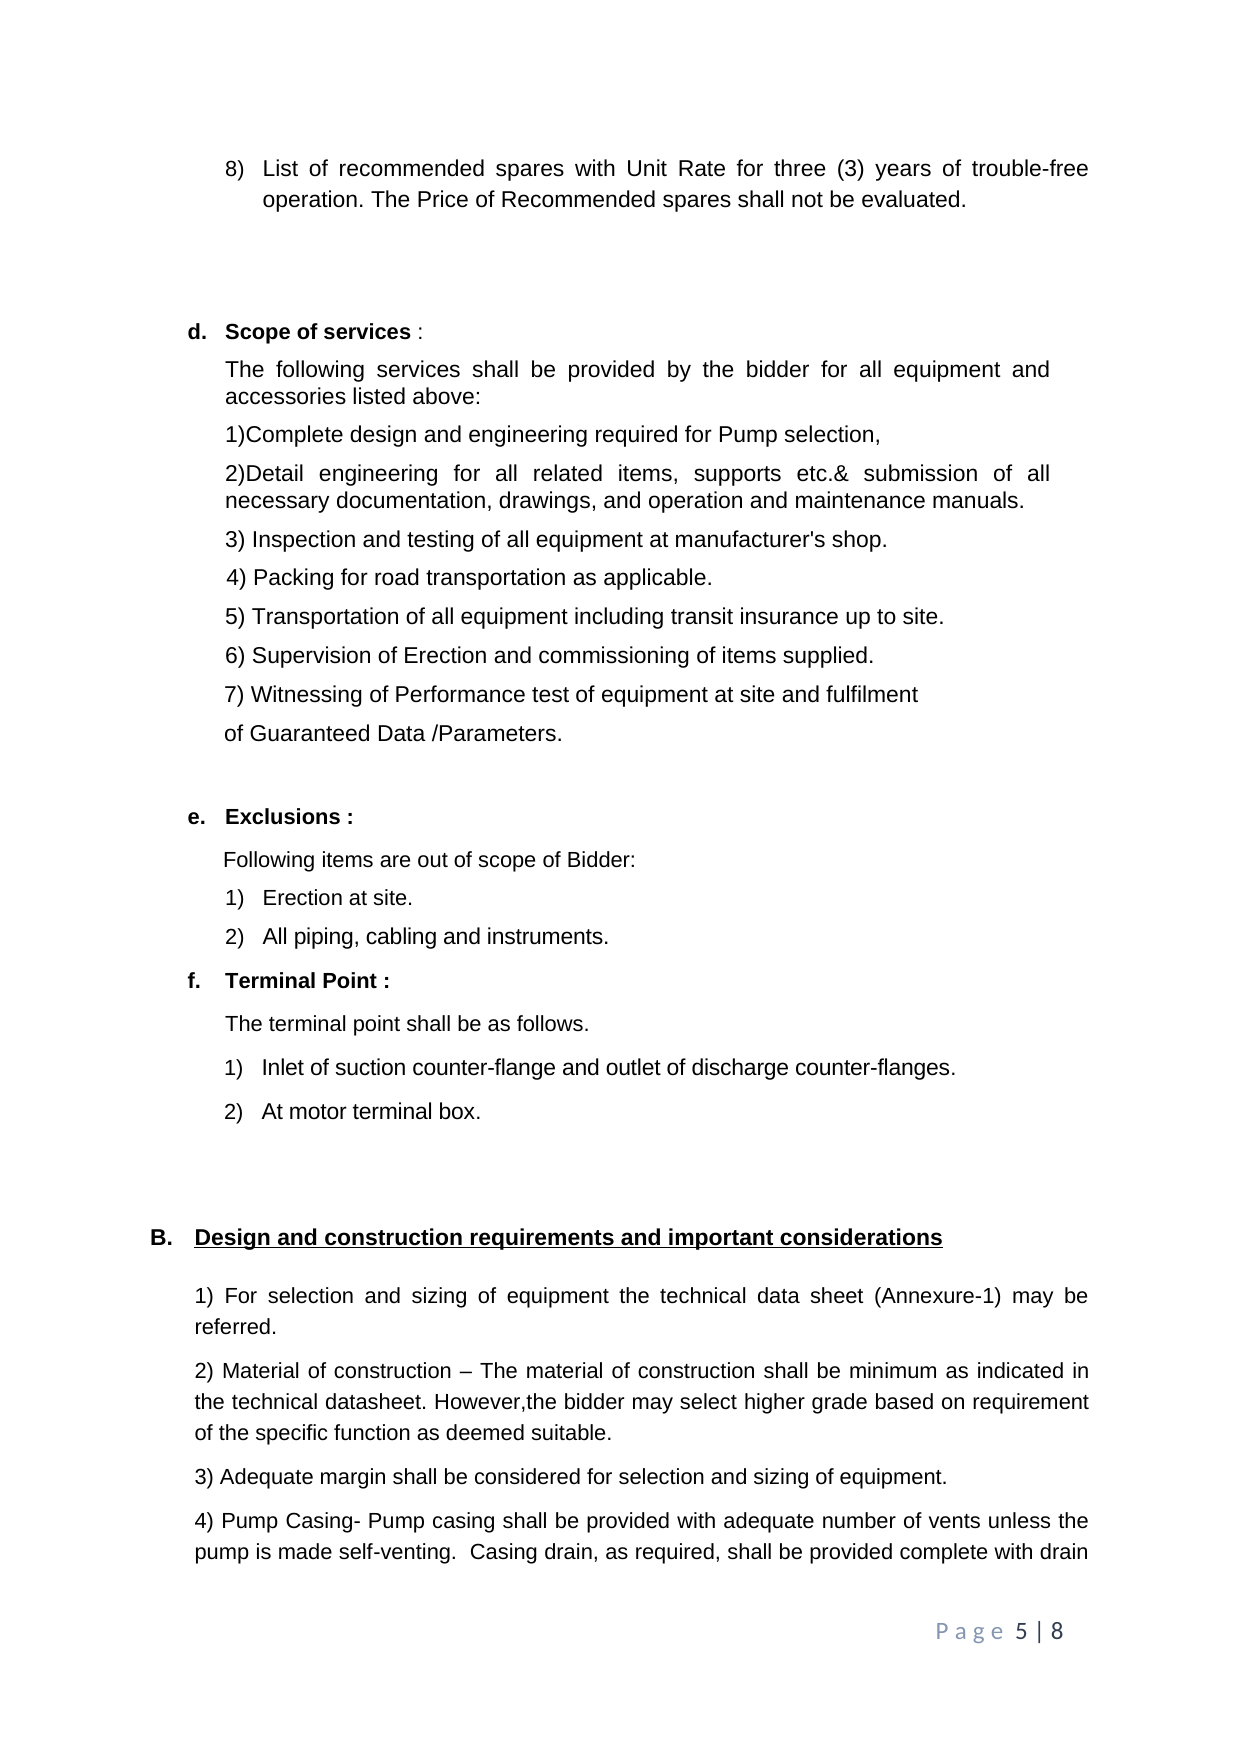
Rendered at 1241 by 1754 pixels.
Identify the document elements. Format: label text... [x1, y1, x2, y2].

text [194, 1502, 1090, 1564]
list All piping, cabling and instruments. [225, 923, 1090, 949]
text 2)Detail engineering for all related items, supports etc.& submission of all necessary documentation, drawings, and operation and maintenance manuals. [225, 460, 1050, 513]
text 3) Adequate margin shall be considered for selection and sizing of equipment. [194, 1458, 1090, 1489]
list Scope of services : [187, 312, 1090, 344]
text 1) For selection and sizing of equipment the technical data sheet (Annexure-1) may be referred. [194, 1277, 1090, 1339]
text 3) Inspection and testing of all equipment at manufacturer's shop. [225, 526, 1050, 552]
list Exclusions : [187, 797, 1090, 829]
text 7) Witnessing of Performance test of equipment at site and fulfilment [224, 681, 1050, 707]
list At motor terminal box. [224, 1093, 1090, 1124]
list List of recommended spares with Unit Rate for three (3) years of trouble-free operation. The Price of Recommended spares shall not be evaluated. [225, 150, 1090, 212]
list Terminal Point : [187, 962, 1090, 993]
text The following services shall be provided by the bidder for all equipment and accessories listed above: [225, 356, 1050, 409]
text 2) Material of construction – The material of construction shall be minimum as indicated in the technical datasheet. However,the bidder may select higher grade based on requirement of the specific function as deemed suitable. [194, 1352, 1090, 1446]
text The terminal point shall be as follows. [225, 1005, 1090, 1037]
list Design and construction requirements and important considerations [150, 1224, 1090, 1250]
list Erection at site. [225, 885, 1090, 910]
text Following items are out of scope of Bidder: [150, 841, 1090, 872]
text 1)Complete design and engineering required for Pump selection, [225, 421, 1050, 448]
text 4) Packing for road transportation as applicable. [207, 564, 1050, 591]
text 5) Transportation of all equipment including transit insurance up to site. [225, 603, 1050, 629]
text of Guaranteed Data /Parameters. [224, 720, 1050, 746]
list Inlet of suction counter-flange and outlet of discharge counter-flanges. [224, 1049, 1090, 1080]
text 6) Supervision of Erection and commissioning of items supplied. [225, 642, 1050, 668]
